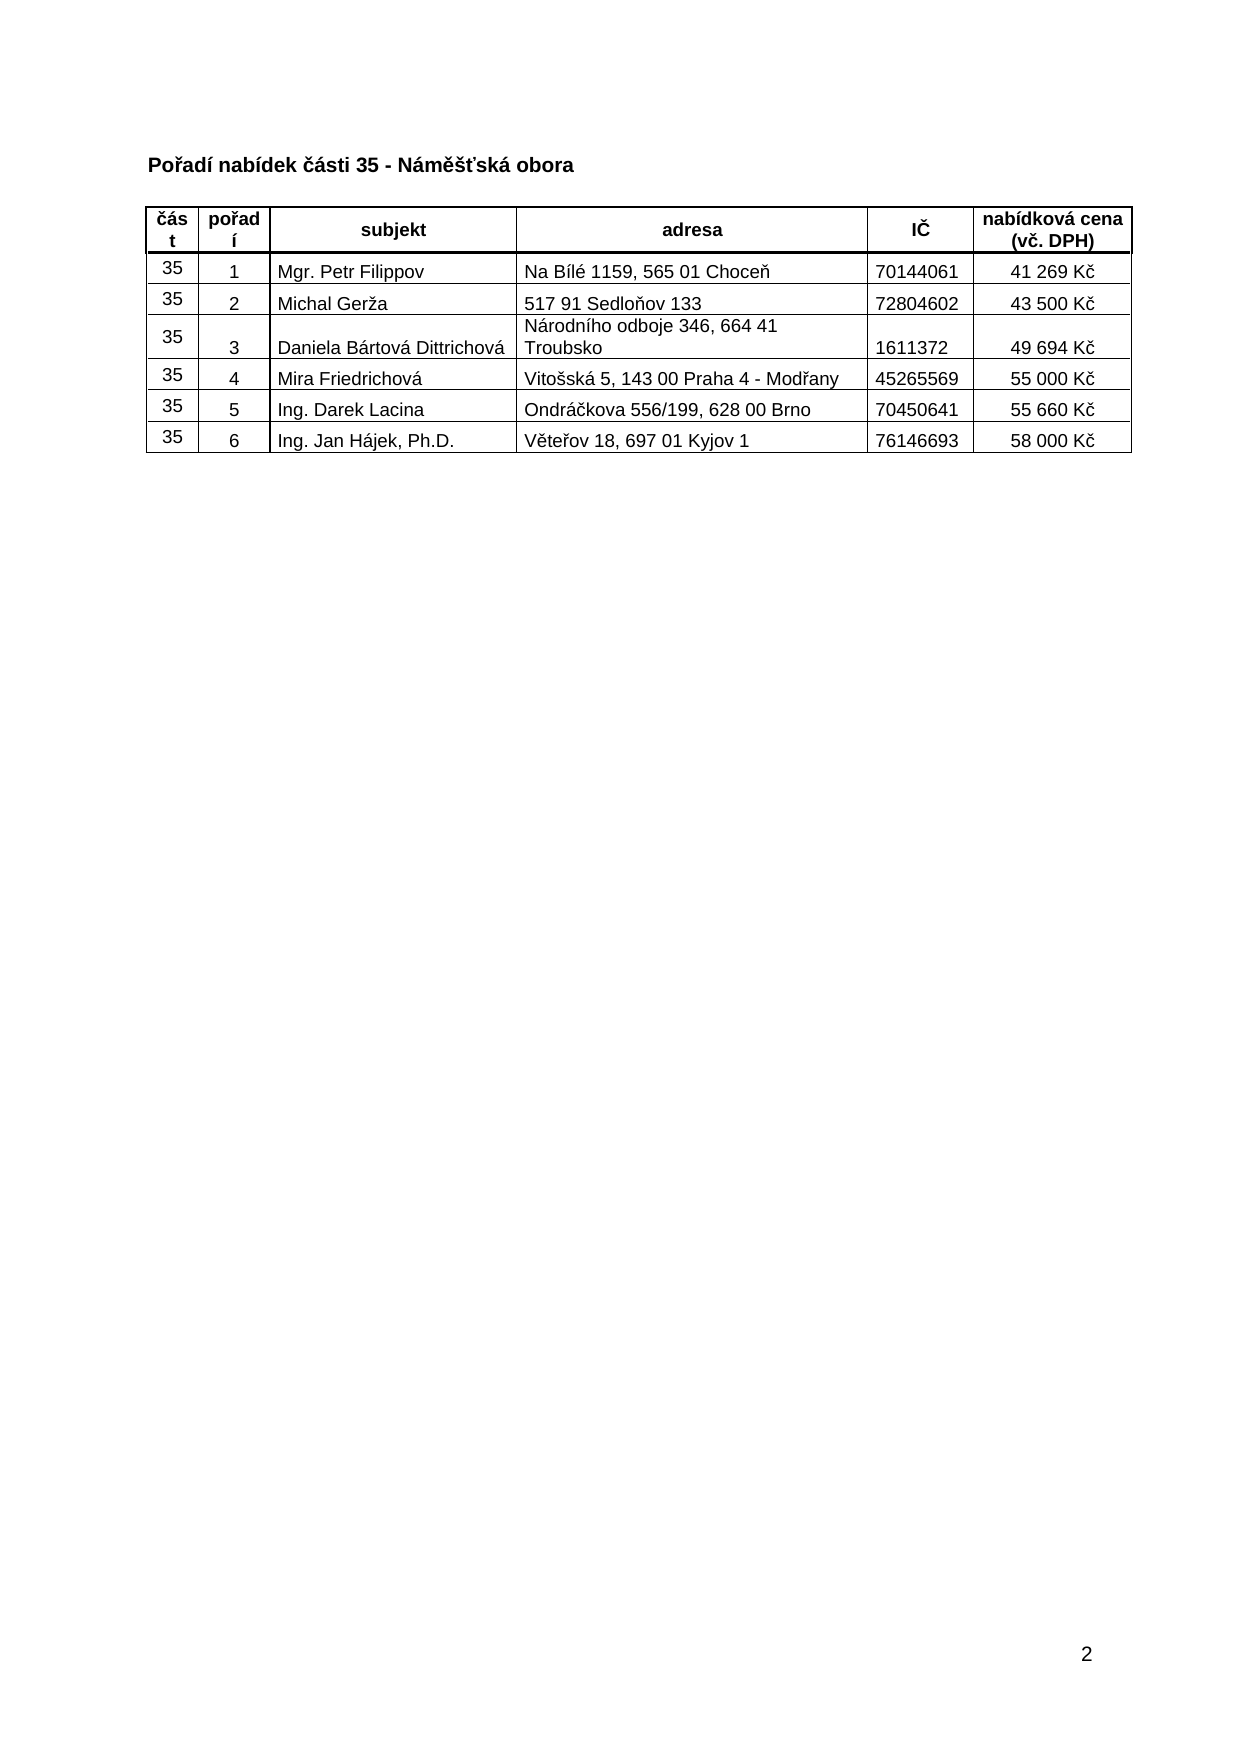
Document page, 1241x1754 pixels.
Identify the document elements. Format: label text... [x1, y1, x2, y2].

table_cell Věteřov 18, 697 01 Kyjov 1 [517, 422, 867, 452]
table_cell 72804602 [868, 284, 973, 314]
table_cell 35 [147, 359, 198, 389]
table_cell 35 [147, 422, 198, 452]
table_header IČ [868, 208, 973, 251]
table_cell 70144061 [868, 254, 973, 283]
table_cell 35 [147, 252, 198, 283]
table_header subjekt [271, 208, 516, 251]
table_cell 517 91 Sedloňov 133 [517, 284, 867, 314]
table_cell 1 [199, 254, 269, 283]
text Pořadí nabídek části 35 - Náměšťská obora [148, 148, 1092, 177]
table_cell 3 [199, 315, 269, 358]
table_cell Mira Friedrichová [271, 359, 516, 389]
table_cell 35 [147, 284, 198, 314]
table_cell 45265569 [868, 359, 973, 389]
table_cell 4 [199, 359, 269, 389]
table_header pořadí [199, 208, 269, 251]
table_cell 49 694 Kč [974, 314, 1131, 358]
table_cell 5 [199, 390, 269, 421]
table_cell 35 [147, 390, 198, 421]
table_cell 55 660 Kč [974, 389, 1131, 421]
table_cell Ondráčkova 556/199, 628 00 Brno [517, 390, 867, 421]
table_header část [147, 208, 198, 251]
table_cell Mgr. Petr Filippov [271, 254, 516, 283]
table_cell 1611372 [868, 315, 973, 358]
table_cell Národního odboje 346, 664 41 Troubsko [517, 315, 867, 358]
table_cell 58 000 Kč [974, 421, 1131, 452]
table_cell Michal Gerža [271, 284, 516, 314]
table_cell Daniela Bártová Dittrichová [271, 315, 516, 358]
table_header nabídková cena (vč. DPH) [974, 208, 1131, 251]
table_cell Na Bílé 1159, 565 01 Choceň [517, 254, 867, 283]
table_cell Ing. Darek Lacina [271, 390, 516, 421]
table_cell 6 [199, 422, 269, 452]
table_cell 43 500 Kč [974, 283, 1131, 314]
table_cell 70450641 [868, 390, 973, 421]
table_cell 76146693 [868, 422, 973, 452]
table_cell 2 [199, 284, 269, 314]
table_cell 41 269 Kč [974, 251, 1131, 283]
table_cell 35 [147, 315, 198, 358]
table_cell Ing. Jan Hájek, Ph.D. [271, 422, 516, 452]
table_cell 55 000 Kč [974, 358, 1131, 389]
table_cell Vitošská 5, 143 00 Praha 4 - Modřany [517, 359, 867, 389]
table_header adresa [517, 208, 867, 251]
